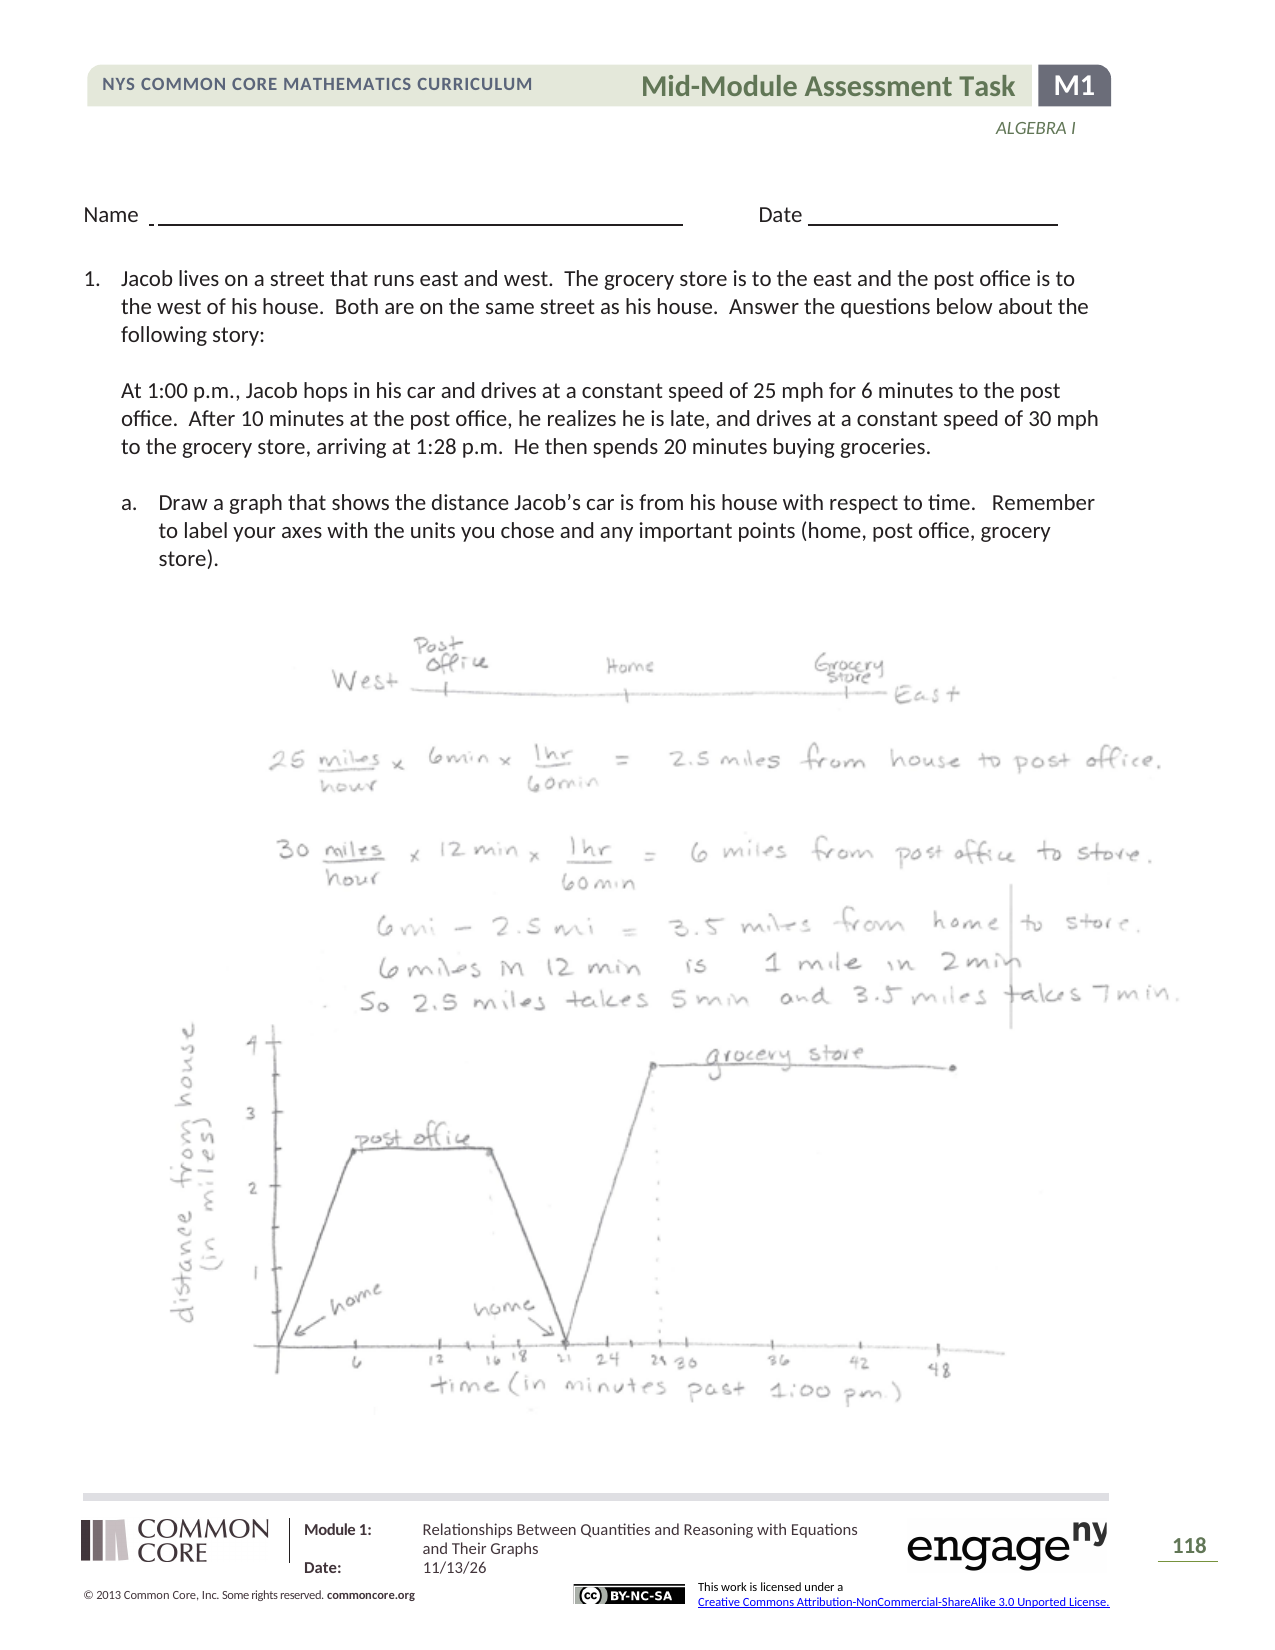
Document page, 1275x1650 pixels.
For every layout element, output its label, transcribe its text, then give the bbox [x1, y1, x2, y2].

list Jacob lives on a street that runs east and west. The grocery store is to the east and the post office is to the west of his house. Both are on the same street as his house. Answer the questions below about the following story: At 1:00 p.m., Jacob hops in his car and drives at a constant speed of 25 mph for 6 minutes to the post office. After 10 minutes at the post office, he realizes he is late, and drives at a constant speed of 30 mph to the grocery store, arriving at 1:28 p.m. He then spends 20 minutes buying groceries. [83, 264, 1108, 488]
picture [81, 1517, 269, 1562]
picture [906, 1518, 1107, 1573]
picture [572, 1584, 685, 1604]
picture [158, 628, 1184, 1415]
list Name Date [83, 200, 1108, 260]
